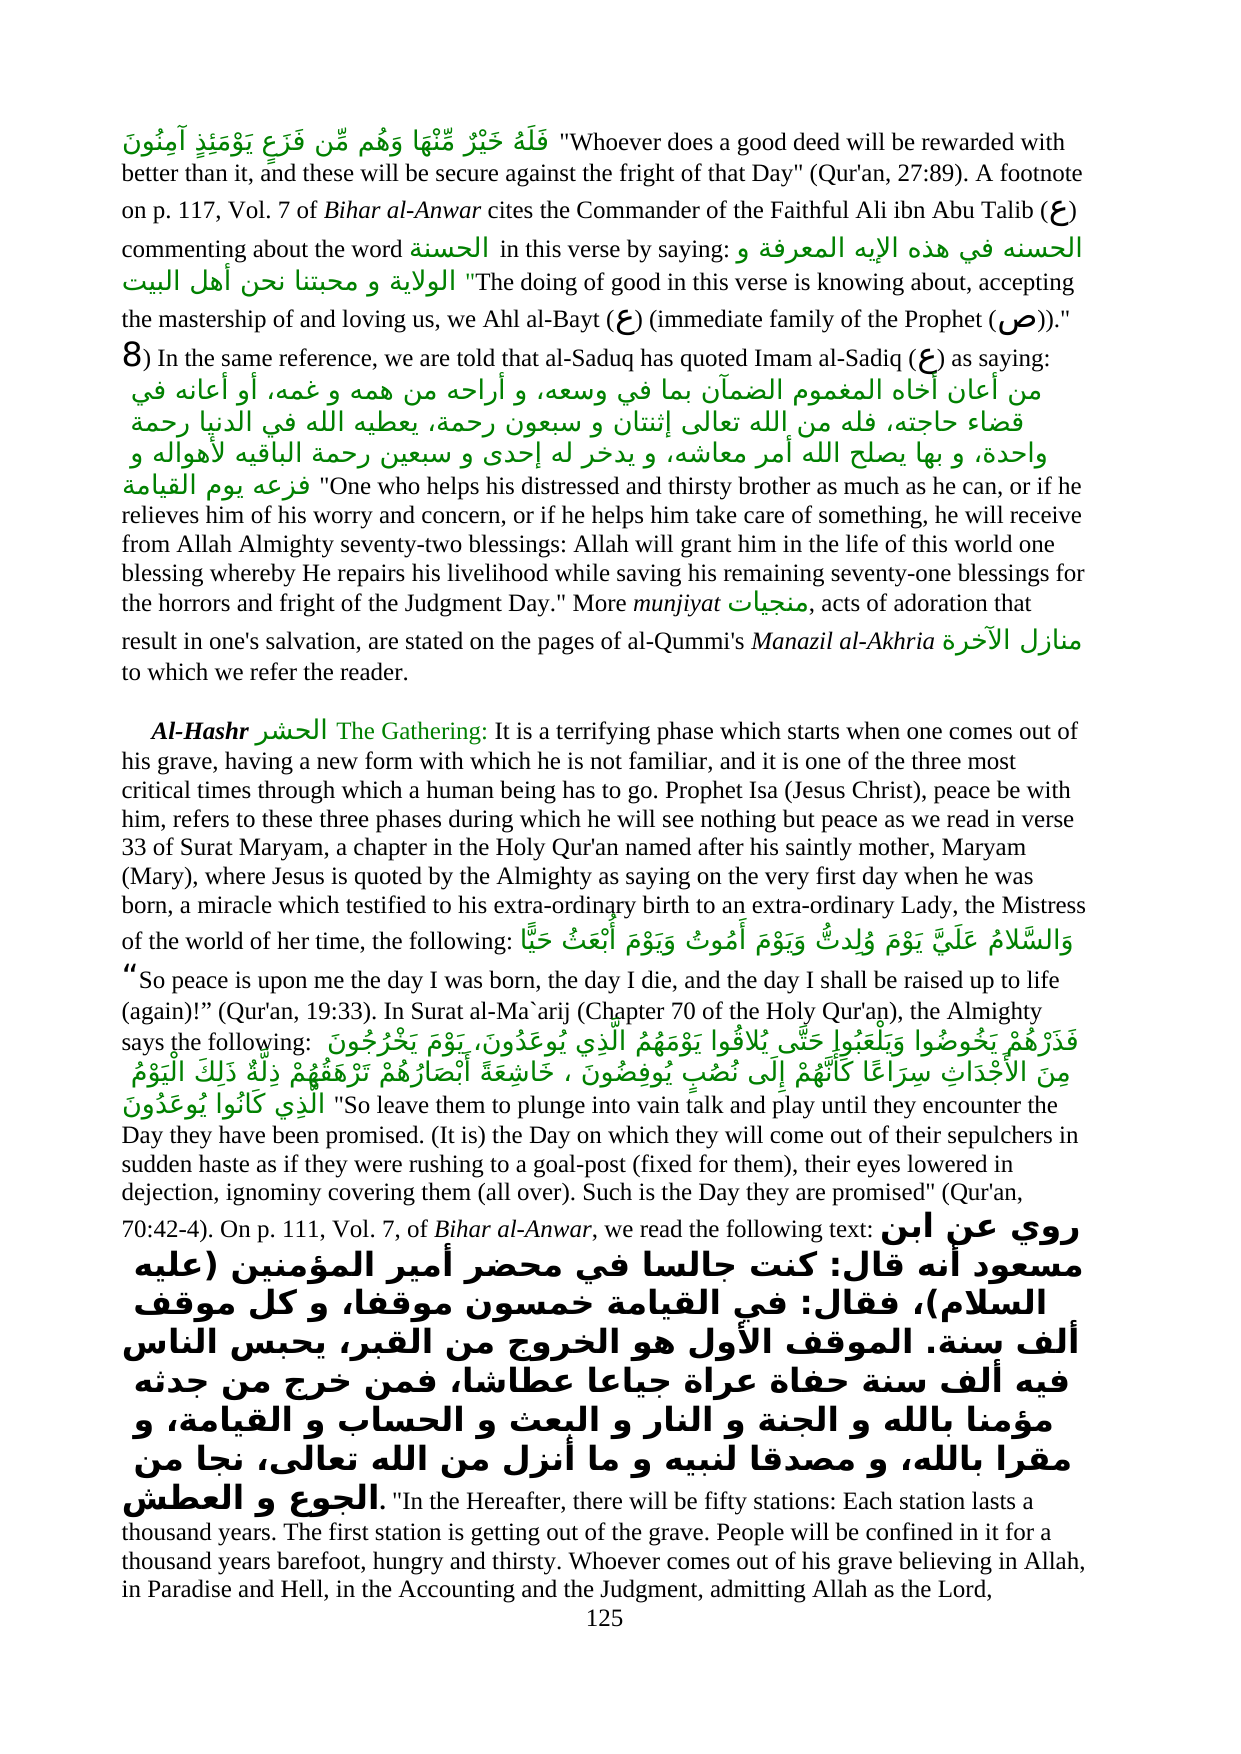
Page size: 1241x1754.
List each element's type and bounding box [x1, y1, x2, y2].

text [121, 120, 1087, 686]
text [121, 715, 1087, 1603]
